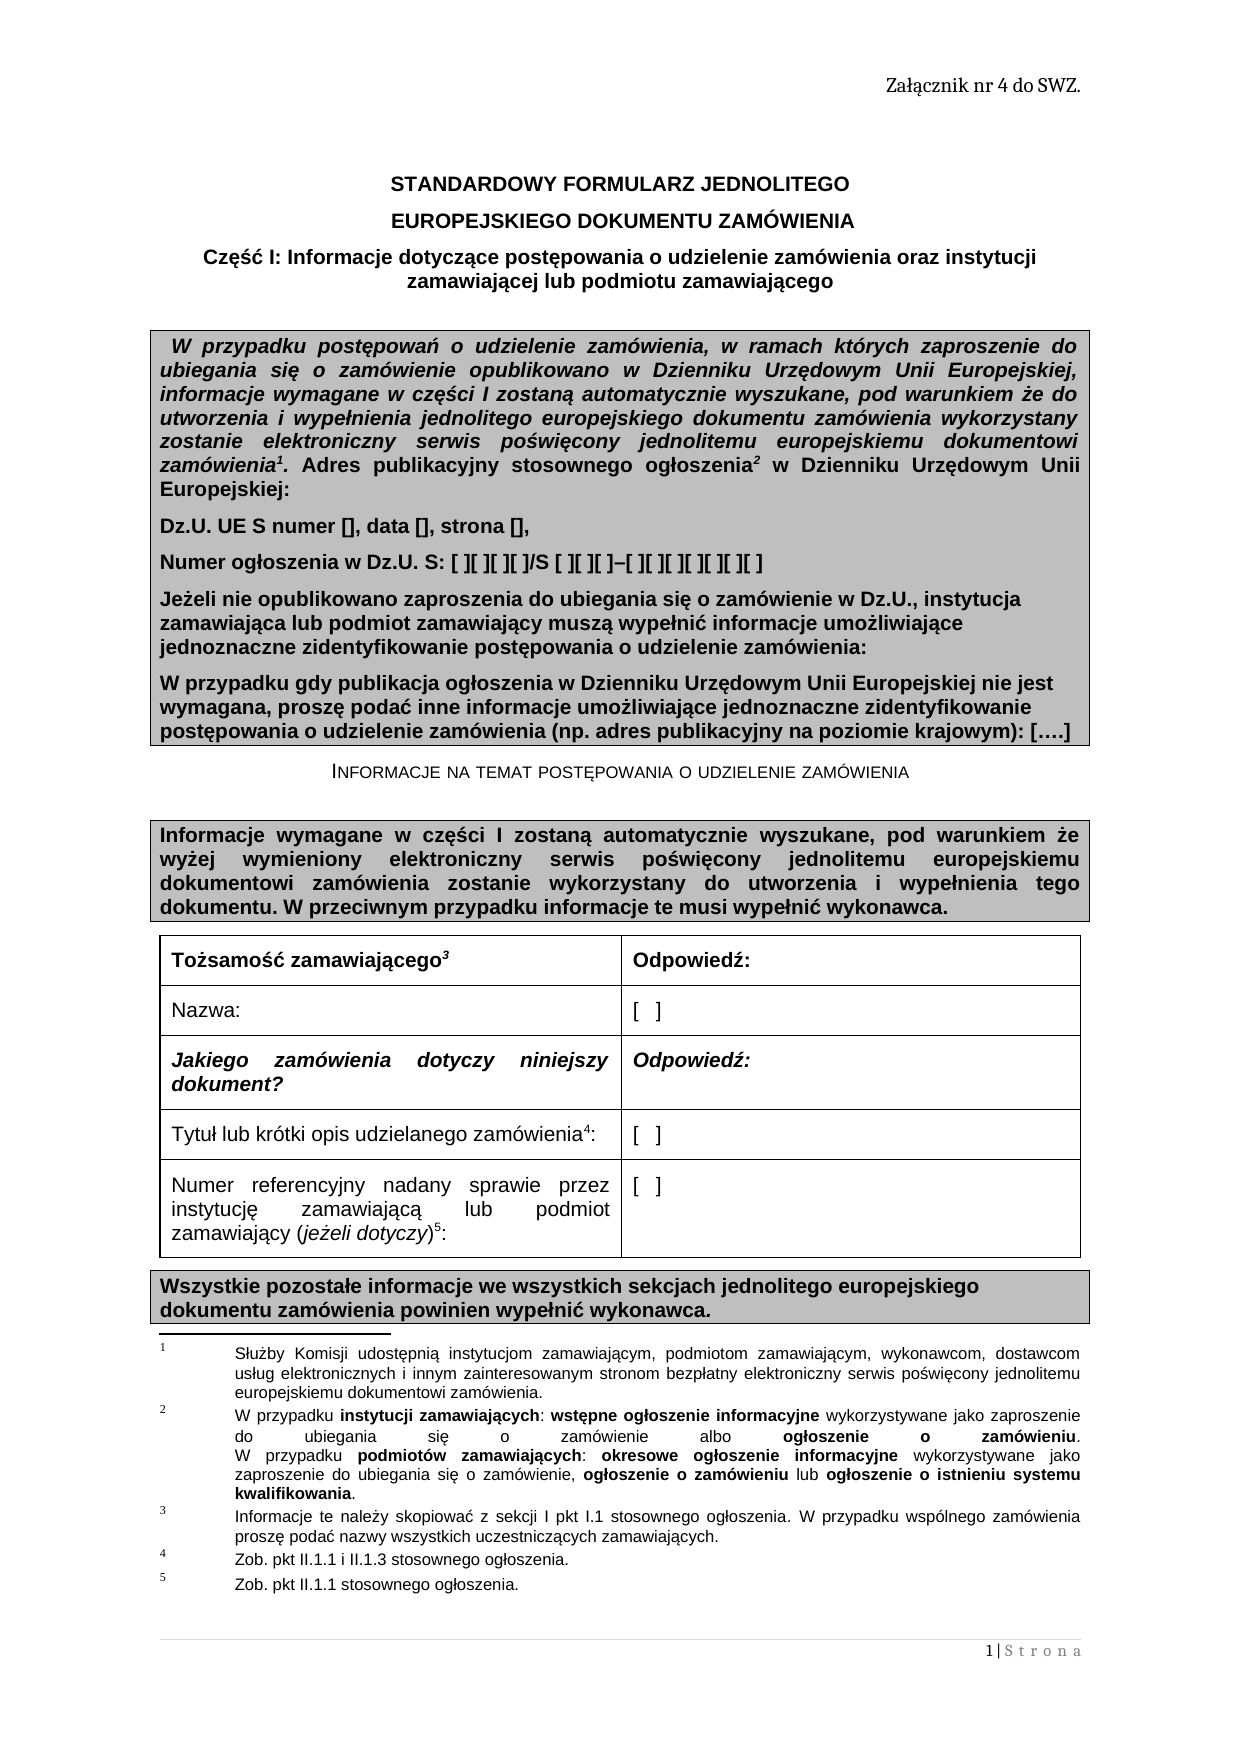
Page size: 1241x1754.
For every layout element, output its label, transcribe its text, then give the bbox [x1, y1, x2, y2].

text Jeżeli nie opublikowano zaproszenia do ubiegania się o zamówienie w Dz.U., instytucja zamawiająca lub podmiot zamawiający muszą wypełnić informacje umożliwiające jednoznaczne zidentyfikowanie postępowania o udzielenie zamówienia: [151, 583, 1089, 658]
table_cell Odpowiedź: [622, 1036, 1080, 1108]
text Informacje wymagane w części I zostaną automatycznie wyszukane, pod warunkiem że wyżej wymieniony elektroniczny serwis poświęcony jednolitemu europejskiemu dokumentowi zamówienia zostanie wykorzystany do utworzenia i wypełnienia tego dokumentu. W przeciwnym przypadku informacje te musi wypełnić wykonawca. [151, 821, 1089, 921]
text W przypadku postępowań o udzielenie zamówienia, w ramach których zaproszenie do ubiegania się o zamówienie opublikowano w Dzienniku Urzędowym Unii Europejskiej, informacje wymagane w części I zostaną automatycznie wyszukane, pod warunkiem że do utworzenia i wypełnienia jednolitego europejskiego dokumentu zamówienia wykorzystany zostanie elektroniczny serwis poświęcony jednolitemu europejskiemu dokumentowi zamówienia. Adres publikacyjny stosownego ogłoszenia w Dzienniku Urzędowym Unii Europejskiej: [151, 331, 1089, 501]
table_cell Numer referencyjny nadany sprawie przez instytucję zamawiającą lub podmiot zamawiający (jeżeli dotyczy): [161, 1160, 621, 1257]
table_cell Nazwa: [161, 986, 621, 1034]
table_cell [ ] [622, 1160, 1080, 1257]
table_header Odpowiedź: [622, 936, 1080, 984]
text europejskiego dokumentu zamówienia [159, 208, 1081, 232]
text Część I: Informacje dotyczące postępowania o udzielenie zamówienia oraz instytucji zamawiającej lub podmiotu zamawiającego [159, 245, 1081, 293]
text Numer ogłoszenia w Dz.U. S: [ ][ ][ ][ ]/S [ ][ ][ ]–[ ][ ][ ][ ][ ][ ][ ] [151, 547, 1089, 574]
table_header Tożsamość zamawiającego [161, 936, 621, 984]
text Wszystkie pozostałe informacje we wszystkich sekcjach jednolitego europejskiego dokumentu zamówienia powinien wypełnić wykonawca. [151, 1271, 1089, 1323]
table_cell [ ] [622, 1110, 1080, 1159]
text W przypadku gdy publikacja ogłoszenia w Dzienniku Urzędowym Unii Europejskiej nie jest wymagana, proszę podać inne informacje umożliwiające jednoznaczne zidentyfikowanie postępowania o udzielenie zamówienia (np. adres publikacyjny na poziomie krajowym): [….] [151, 668, 1089, 745]
table_cell Jakiego zamówienia dotyczy niniejszy dokument? [161, 1036, 621, 1108]
text Standardowy formularz jednolitego [159, 172, 1081, 196]
table_cell Tytuł lub krótki opis udzielanego zamówienia: [161, 1110, 621, 1159]
text Dz.U. UE S numer [], data [], strona [], [151, 511, 1089, 538]
table_cell [ ] [622, 986, 1080, 1034]
text Informacje na temat postępowania o udzielenie zamówienia [159, 758, 1081, 782]
